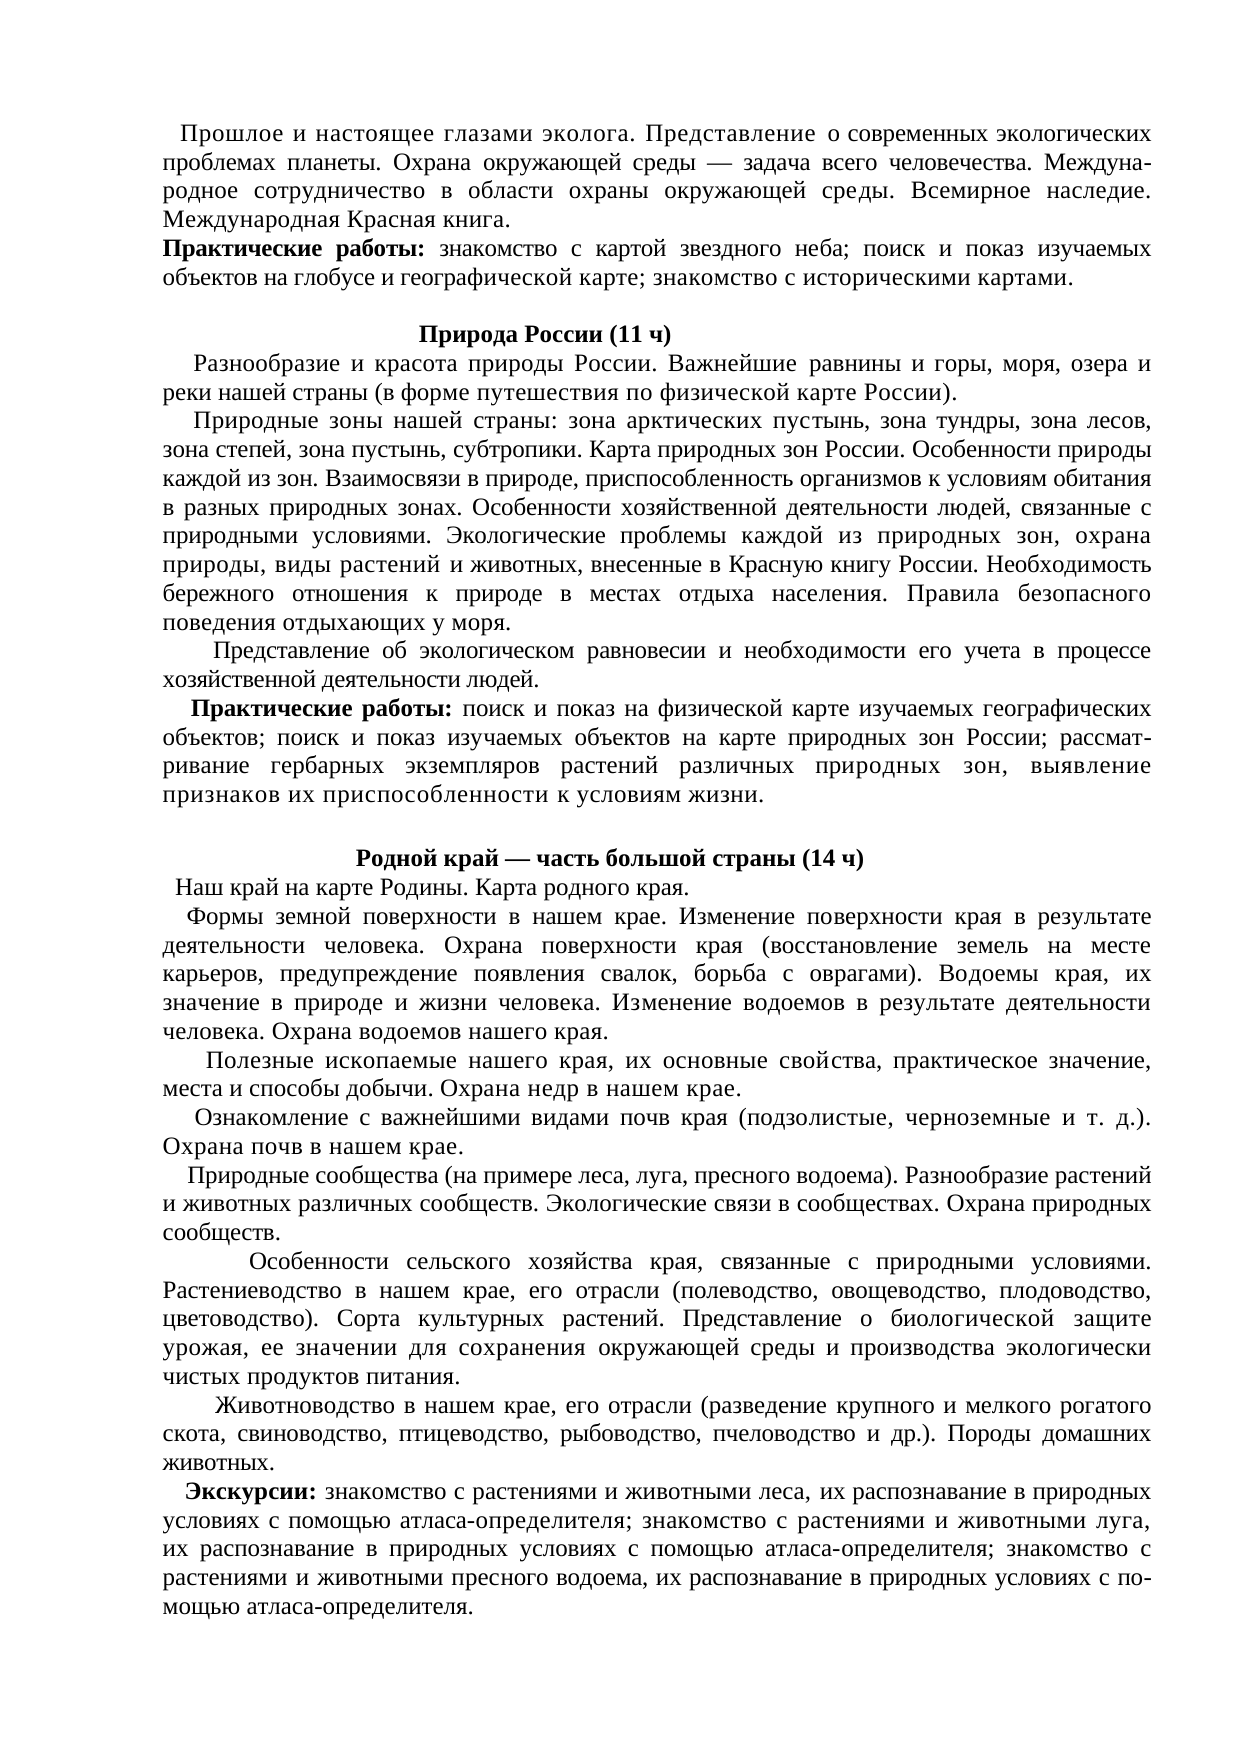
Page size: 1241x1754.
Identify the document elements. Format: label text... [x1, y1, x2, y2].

text Животноводство в нашем крае, его отрасли (разведение крупного и мелкого рогатого скота, свиноводство, птицеводство, рыбоводство, пчеловодство и др.). Породы домашних животных. [162, 1390, 1152, 1476]
text Прошлое и настоящее глазами эколога. Представление о современных экологических проблемах планеты. Охрана окружающей среды — задача всего человечества. Международное сотрудничество в области охраны окружающей среды. Всемирное наследие. Международная Красная книга. [162, 118, 1152, 233]
text Практические работы: поиск и показ на физической карте изучаемых географических объектов; поиск и показ изучаемых объектов на карте природных зон России; рассматривание гербарных экземпляров растений различных природных зон, выявление признаков их приспособленности к условиям жизни. [162, 693, 1152, 808]
text Особенности сельского хозяйства края, связанные с природными условиями. Растениеводство в нашем крае, его отрасли (полеводство, овощеводство, плодоводство, цветоводство). Сорта культурных растений. Представление о биологической защите урожая, ее значении для сохранения окружающей среды и производства экологически чистых продуктов питания. [162, 1246, 1152, 1390]
text Разнообразие и красота природы России. Важнейшие равнины и горы, моря, озера и реки нашей страны (в форме путешествия по физической карте России). [162, 348, 1152, 406]
text Экскурсии: знакомство с растениями и животными леса, их распознавание в природных условиях с помощью атласа-определителя; знакомство с растениями и животными луга, их распознавание в природных условиях с помощью атласа-определителя; знакомство с растениями и животными пресного водоема, их распознавание в природных условиях с помощью атласа-определителя. [162, 1476, 1152, 1620]
text Формы земной поверхности в нашем крае. Изменение поверхности края в результате деятельности человека. Охрана поверхности края (восстановление земель на месте карьеров, предупреждение появления свалок, борьба с оврагами). Водоемы края, их значение в природе и жизни человека. Изменение водоемов в результате деятельности человека. Охрана водоемов нашего края. [162, 901, 1152, 1045]
text Представление об экологическом равновесии и необходимости его учета в процессе хозяйственной деятельности людей. [162, 636, 1152, 693]
text Природные зоны нашей страны: зона арктических пустынь, зона тундры, зона лесов, зона степей, зона пустынь, субтропики. Карта природных зон России. Особенности природы каждой из зон. Взаимосвязи в природе, приспособленность организмов к условиям обитания в разных природных зонах. Особенности хозяйственной деятельности людей, связанные с природными условиями. Экологические проблемы каждой из природных зон, охрана природы, виды растений и животных, внесенные в Красную книгу России. Необходимость бережного отношения к природе в местах отдыха населения. Правила безопасного поведения отдыхающих у моря. [162, 406, 1152, 636]
text Практические работы: знакомство с картой звездного неба; поиск и показ изучаемых объектов на глобусе и географической карте; знакомство с историческими картами. [162, 233, 1152, 291]
text Наш край на карте Родины. Карта родного края. [162, 872, 1152, 901]
text Ознакомление с важнейшими видами почв края (подзолистые, черноземные и т. д.). Охрана почв в нашем крае. [162, 1102, 1152, 1160]
text Природные сообщества (на примере леса, луга, пресного водоема). Разнообразие растений и животных различных сообществ. Экологические связи в сообществах. Охрана природных сообществ. [162, 1160, 1152, 1246]
text Полезные ископаемые нашего края, их основные свойства, практическое значение, места и способы добычи. Охрана недр в нашем крае. [162, 1045, 1152, 1102]
text Родной край — часть большой страны (14 ч) [162, 843, 1152, 872]
text Природа России (11 ч) [162, 319, 1152, 348]
